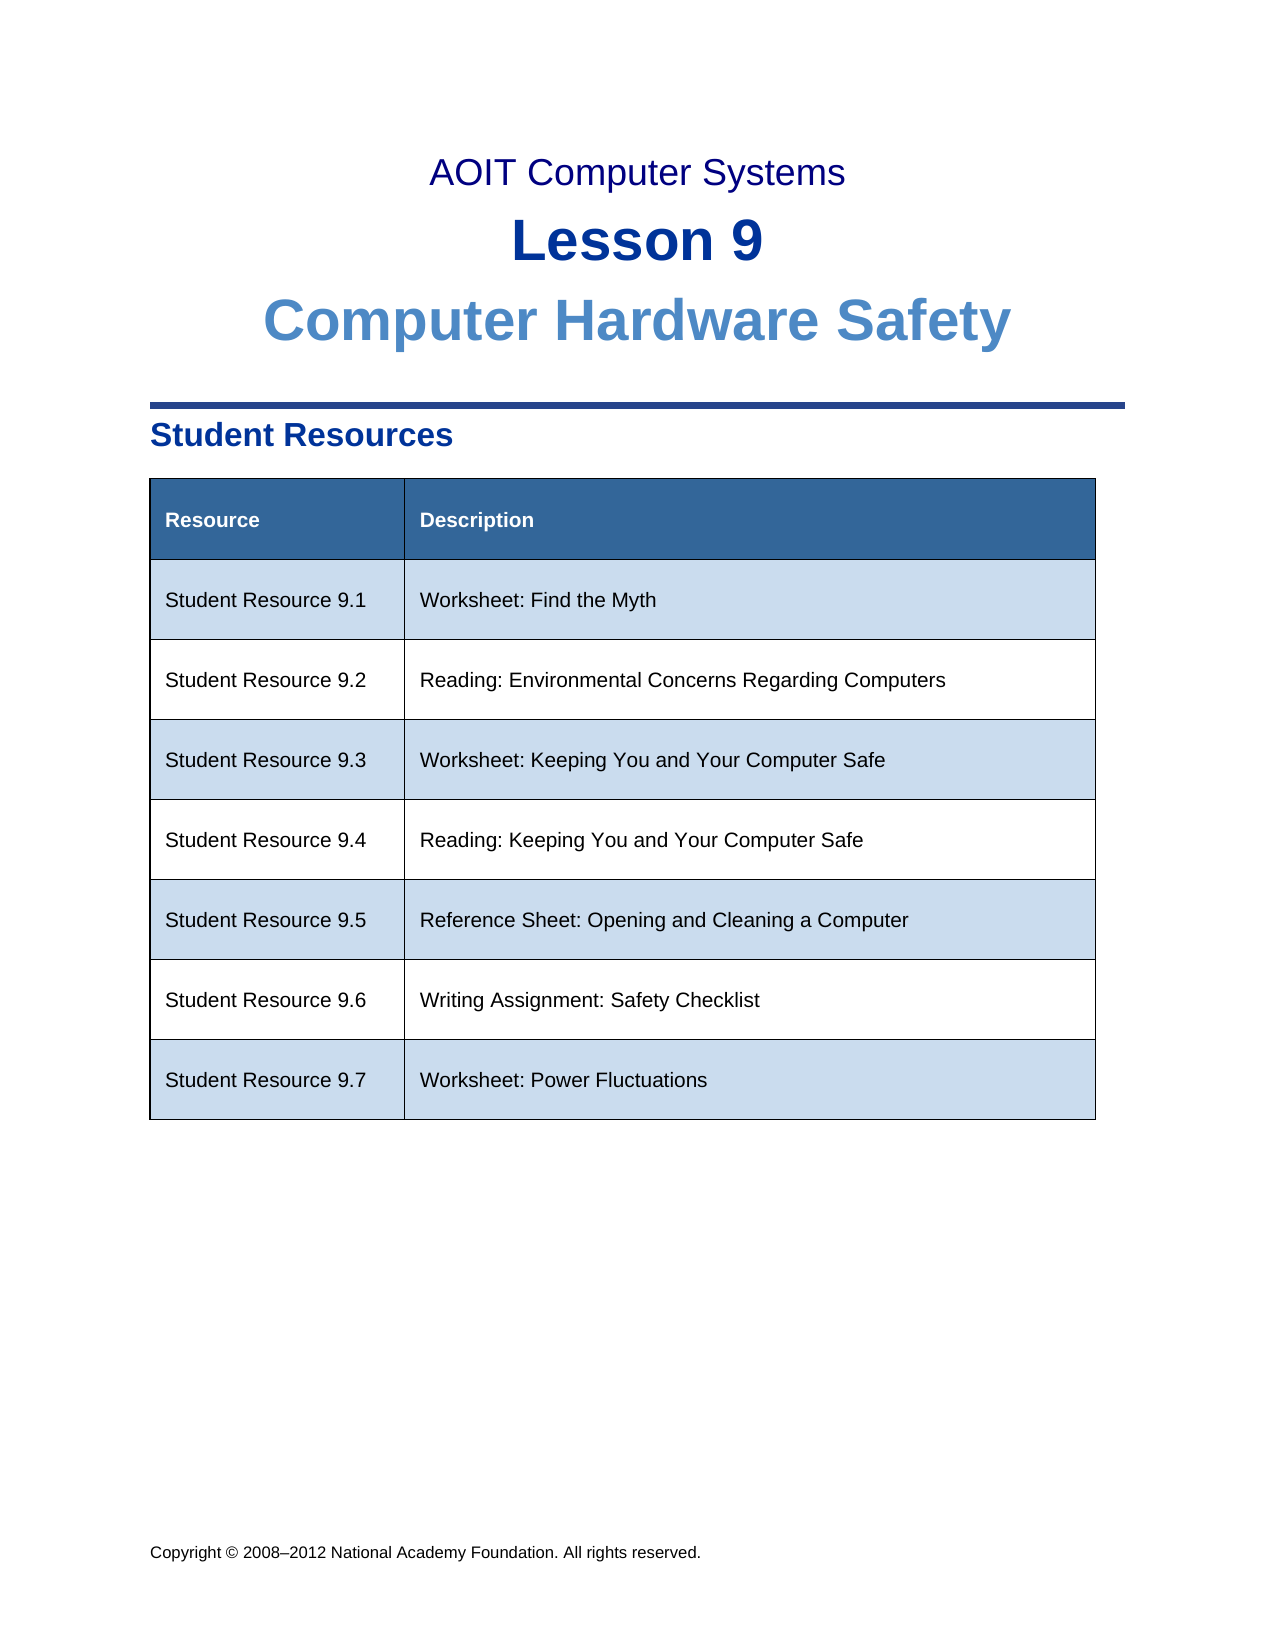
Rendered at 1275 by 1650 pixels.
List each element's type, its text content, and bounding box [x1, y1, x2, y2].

table_cell Worksheet: Keeping You and Your Computer Safe [405, 720, 1095, 799]
table_cell Worksheet: Power Fluctuations [405, 1040, 1095, 1119]
table_header Resource [151, 479, 404, 559]
table_cell Student Resource 9.2 [151, 640, 404, 719]
text Lesson 9 [150, 206, 1125, 273]
text Student Resources [150, 409, 1125, 453]
table_cell Student Resource 9.3 [151, 720, 404, 799]
table_header Description [405, 479, 1095, 559]
text AOIT Computer Systems [150, 150, 1125, 193]
title Computer Hardware Safety [150, 285, 1125, 352]
table_cell Writing Assignment: Safety Checklist [405, 960, 1095, 1039]
table_cell Student Resource 9.1 [151, 560, 404, 639]
table_cell Reading: Keeping You and Your Computer Safe [405, 800, 1095, 879]
table_cell Student Resource 9.4 [151, 800, 404, 879]
table_cell Reference Sheet: Opening and Cleaning a Computer [405, 880, 1095, 959]
table_cell Worksheet: Find the Myth [405, 560, 1095, 639]
table_cell Reading: Environmental Concerns Regarding Computers [405, 640, 1095, 719]
table_cell Student Resource 9.7 [151, 1040, 404, 1119]
table_cell Student Resource 9.6 [151, 960, 404, 1039]
table_cell Student Resource 9.5 [151, 880, 404, 959]
